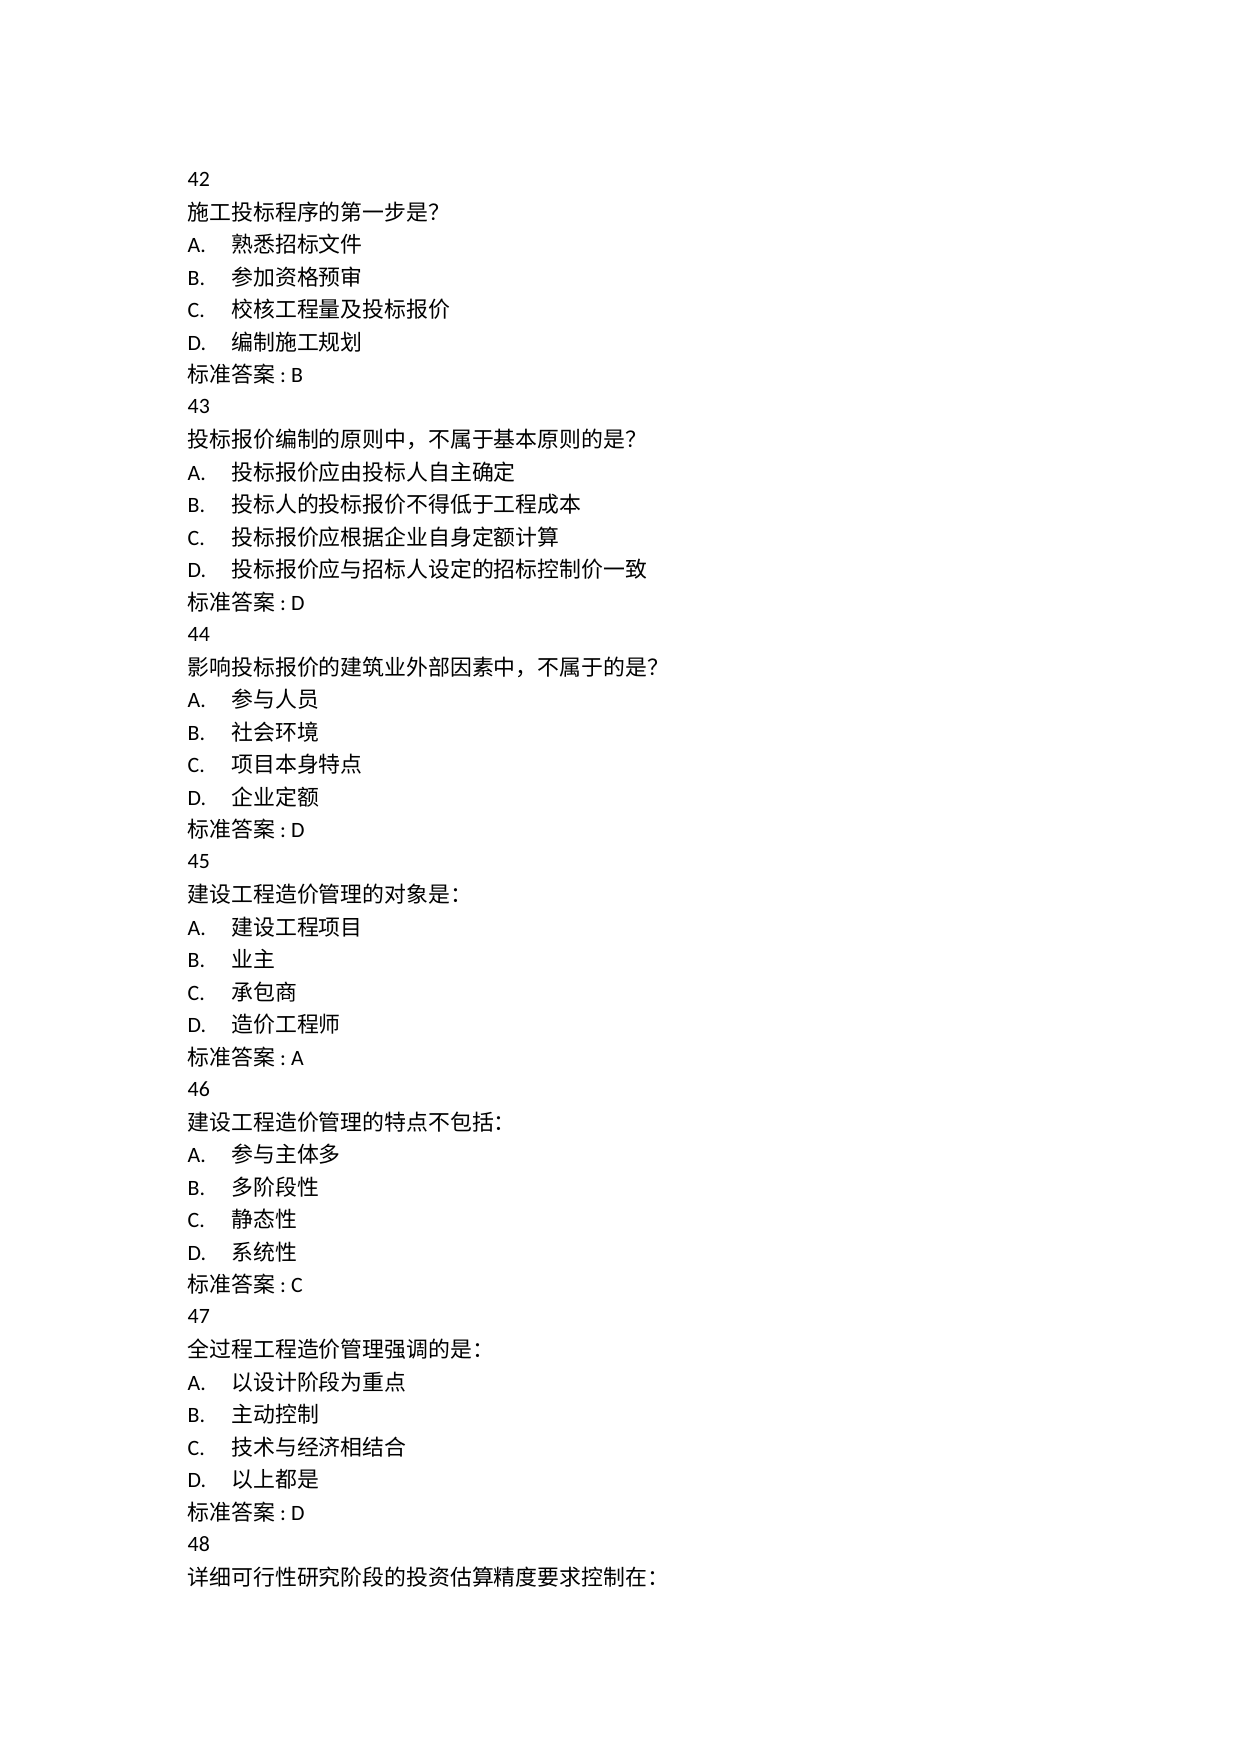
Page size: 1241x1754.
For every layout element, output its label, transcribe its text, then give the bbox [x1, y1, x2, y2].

text B. 业主 [187, 942, 1053, 974]
text C. 项目本身特点 [187, 747, 1053, 779]
text 投标报价编制的原则中，不属于基本原则的是？ [187, 422, 1053, 454]
text D. 投标报价应与招标人设定的招标控制价一致 [187, 552, 1053, 584]
text 建设工程造价管理的特点不包括： [187, 1104, 1053, 1137]
text 44 [187, 617, 1053, 649]
text 标准答案 : D [187, 1494, 1053, 1527]
text A. 以设计阶段为重点 [187, 1364, 1053, 1397]
text A. 投标报价应由投标人自主确定 [187, 454, 1053, 487]
text 标准答案 : B [187, 357, 1053, 389]
text 标准答案 : D [187, 812, 1053, 844]
text B. 多阶段性 [187, 1169, 1053, 1202]
text 详细可行性研究阶段的投资估算精度要求控制在： [187, 1559, 1053, 1592]
text 42 [187, 162, 1053, 194]
text D. 系统性 [187, 1234, 1053, 1267]
text B. 投标人的投标报价不得低于工程成本 [187, 487, 1053, 519]
text D. 造价工程师 [187, 1007, 1053, 1039]
text 标准答案 : C [187, 1267, 1053, 1299]
text C. 承包商 [187, 974, 1053, 1007]
text 43 [187, 389, 1053, 422]
text C. 静态性 [187, 1202, 1053, 1234]
text D. 编制施工规划 [187, 324, 1053, 357]
text B. 参加资格预审 [187, 259, 1053, 292]
text A. 参与人员 [187, 682, 1053, 714]
text 47 [187, 1299, 1053, 1332]
text C. 校核工程量及投标报价 [187, 292, 1053, 324]
text A. 建设工程项目 [187, 909, 1053, 942]
text D. 企业定额 [187, 779, 1053, 812]
text C. 投标报价应根据企业自身定额计算 [187, 519, 1053, 552]
text 影响投标报价的建筑业外部因素中，不属于的是？ [187, 649, 1053, 682]
text B. 主动控制 [187, 1397, 1053, 1429]
text A. 熟悉招标文件 [187, 227, 1053, 259]
text 建设工程造价管理的对象是： [187, 877, 1053, 909]
text 48 [187, 1527, 1053, 1559]
text 标准答案 : D [187, 584, 1053, 617]
text C. 技术与经济相结合 [187, 1429, 1053, 1462]
text 全过程工程造价管理强调的是： [187, 1332, 1053, 1364]
text 标准答案 : A [187, 1039, 1053, 1072]
text 45 [187, 844, 1053, 877]
text 46 [187, 1072, 1053, 1104]
text D. 以上都是 [187, 1462, 1053, 1494]
text 施工投标程序的第一步是？ [187, 194, 1053, 227]
text B. 社会环境 [187, 714, 1053, 747]
text A. 参与主体多 [187, 1137, 1053, 1169]
